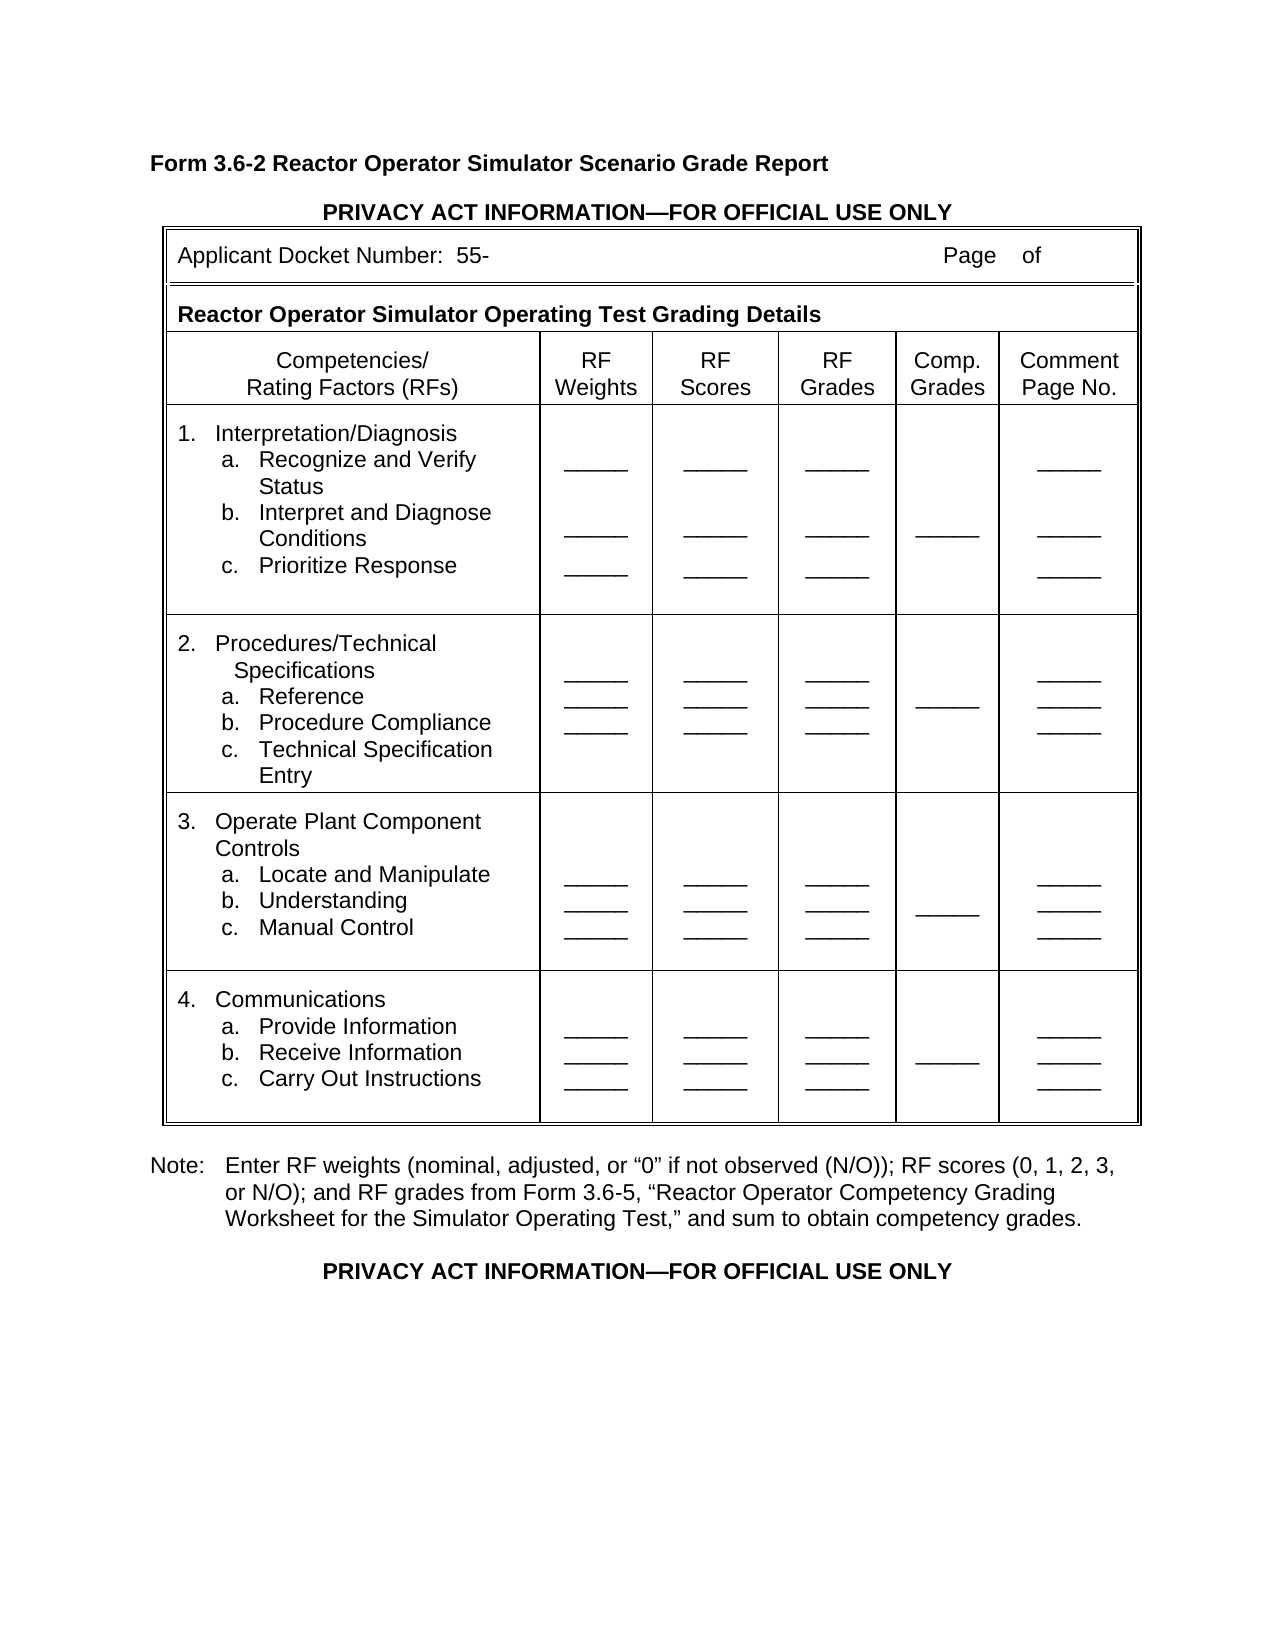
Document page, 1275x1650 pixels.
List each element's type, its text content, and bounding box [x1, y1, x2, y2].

table_cell Competencies/ Rating Factors (RFs) [167, 332, 539, 403]
text Note: Enter RF weights (nominal, adjusted, or “0” if not observed (N/O)); RF scores (0, 1, 2, 3, or N/O); and RF grades from Form 3.6-5, “Reactor Operator Competency Grading Worksheet for the Simulator Operating Test,” and sum to obtain competency grades. [150, 1152, 1125, 1232]
subtitle Form 3.6-2 Reactor Operator Simulator Scenario Grade Report [150, 150, 1125, 176]
table_cell _____ _____ _____ [653, 405, 778, 614]
table_cell Comment Page No. [1000, 332, 1137, 403]
table_cell _____ _____ _____ [541, 793, 652, 970]
table_cell _____ [897, 793, 998, 970]
table_cell _____ _____ _____ [779, 793, 895, 970]
table_header Applicant Docket Number: 55- Page of [167, 230, 1137, 281]
table_cell 2. Procedures/Technical Specifications a. Reference b. Procedure Compliance c. Technical Specification Entry [167, 615, 539, 792]
table_cell _____ _____ _____ [541, 615, 652, 792]
table_cell _____ _____ _____ [779, 405, 895, 614]
text PRIVACY ACT INFORMATION—FOR OFFICIAL USE ONLY [150, 199, 1125, 226]
table_cell _____ _____ _____ [541, 971, 652, 1121]
table_cell 1. Interpretation/Diagnosis a. Recognize and Verify Status b. Interpret and Diagnose Conditions c. Prioritize Response [167, 405, 539, 614]
table_cell _____ _____ _____ [653, 971, 778, 1121]
table_cell _____ _____ _____ [779, 971, 895, 1121]
text PRIVACY ACT INFORMATION—FOR OFFICIAL USE ONLY [150, 1258, 1125, 1284]
table_cell 3. Operate Plant Component Controls a. Locate and Manipulate b. Understanding c. Manual Control [167, 793, 539, 970]
table_cell _____ _____ _____ [1000, 405, 1137, 614]
table_cell Reactor Operator Simulator Operating Test Grading Details [165, 281, 1139, 331]
table_cell _____ _____ _____ [541, 405, 652, 614]
table_cell _____ [897, 971, 998, 1121]
table_cell _____ _____ _____ [1000, 615, 1137, 792]
table_cell 4. Communications a. Provide Information b. Receive Information c. Carry Out Instructions [167, 971, 539, 1121]
table_cell _____ _____ _____ [653, 615, 778, 792]
table_cell _____ [897, 615, 998, 792]
table_cell _____ _____ _____ [779, 615, 895, 792]
table_cell RF Scores [653, 332, 778, 403]
table_cell _____ _____ _____ [1000, 793, 1137, 970]
table_cell _____ _____ _____ [653, 793, 778, 970]
table_cell RF Grades [779, 332, 895, 403]
table_cell _____ [897, 405, 998, 614]
table_cell _____ _____ _____ [1000, 971, 1137, 1121]
table_cell RF Weights [541, 332, 652, 403]
table_cell Comp. Grades [897, 332, 998, 403]
